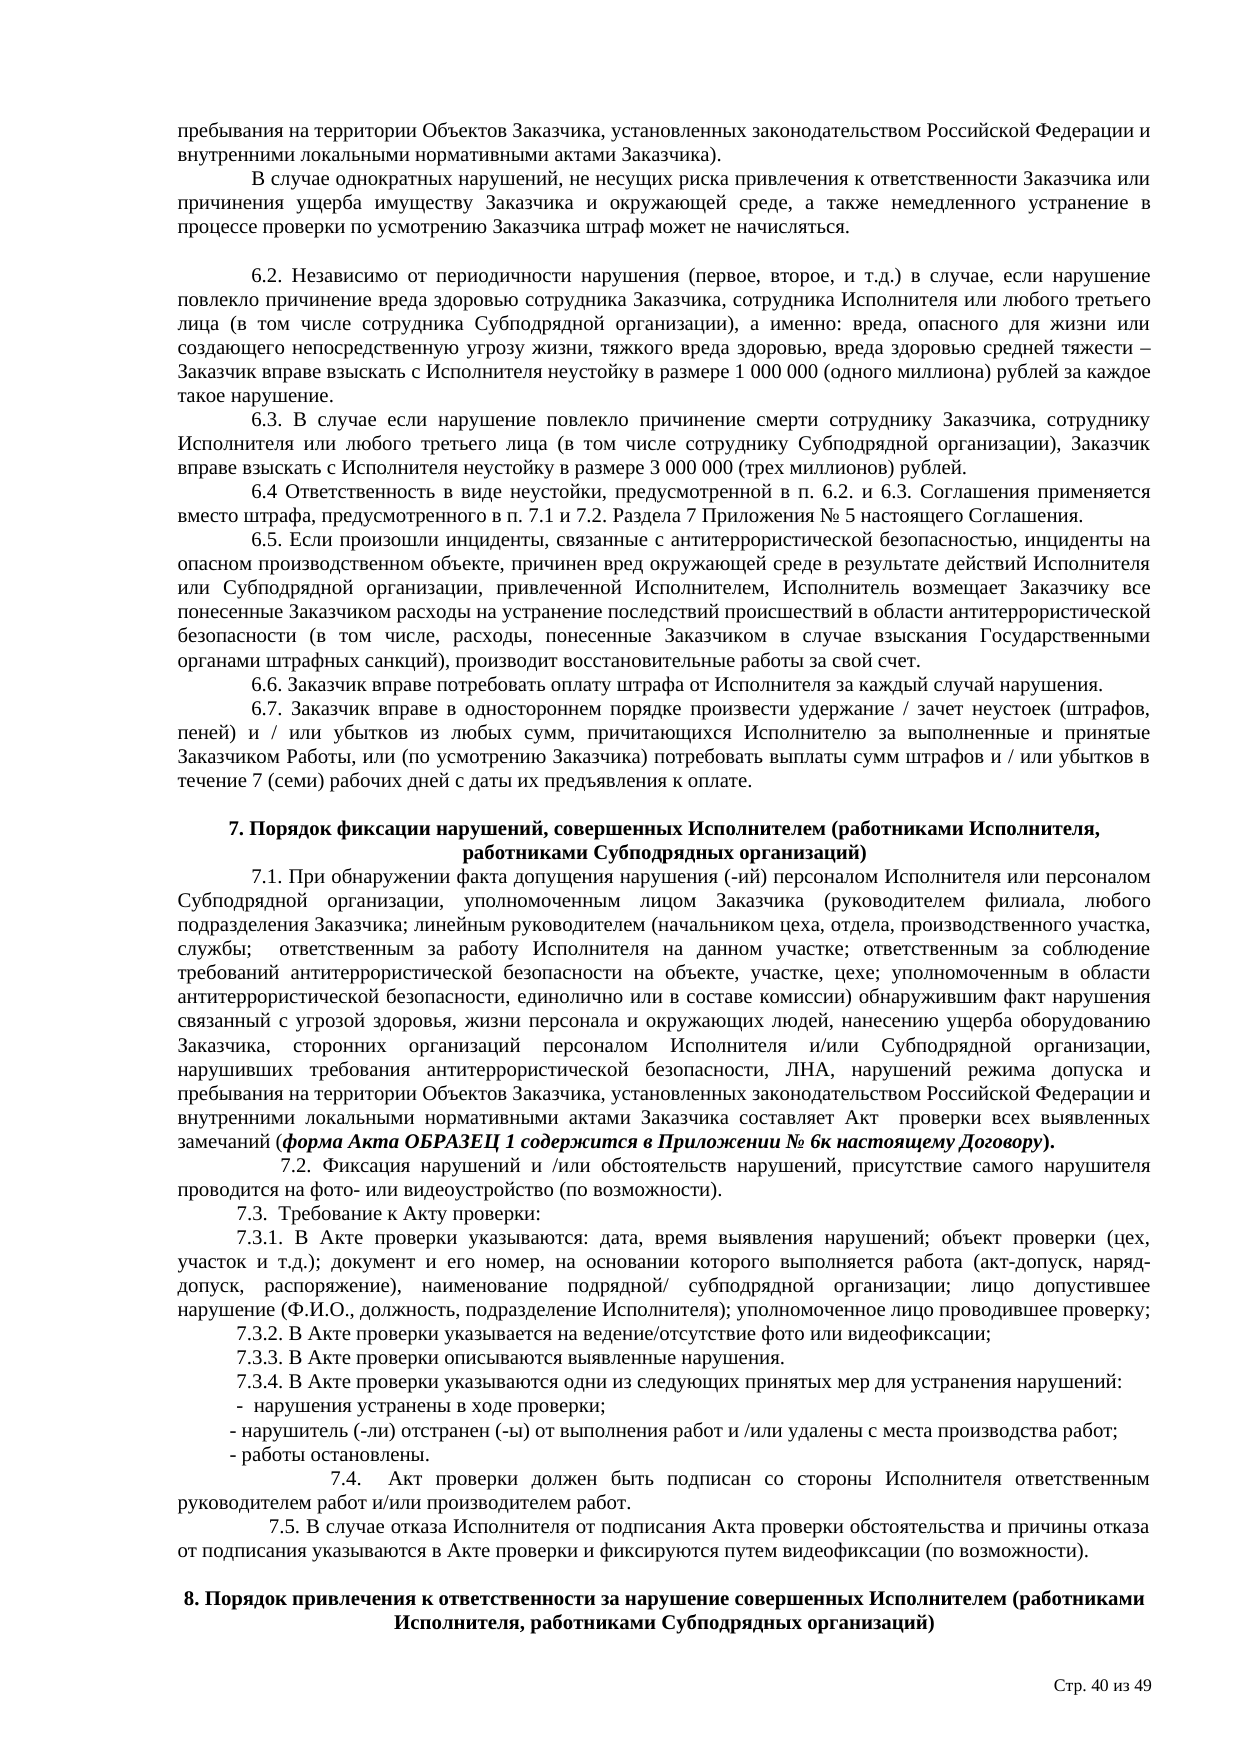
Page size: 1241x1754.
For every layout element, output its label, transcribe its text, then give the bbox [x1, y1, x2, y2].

text 6.3. В случае если нарушение повлекло причинение смерти сотруднику Заказчика, сотруднику Исполнителя или любого третьего лица (в том числе сотруднику Субподрядной организации), Заказчик вправе взыскать с Исполнителя неустойку в размере 3 000 000 (трех миллионов) рублей. [177, 407, 1152, 479]
text - работы остановлены. [177, 1442, 1152, 1466]
text 6.4 Ответственность в виде неустойки, предусмотренной в п. 6.2. и 6.3. Соглашения применяется вместо штрафа, предусмотренного в п. 7.1 и 7.2. Раздела 7 Приложения № 5 настоящего Соглашения. [177, 479, 1152, 527]
text 7.5. В случае отказа Исполнителя от подписания Акта проверки обстоятельства и причины отказа от подписания указываются в Акте проверки и фиксируются путем видеофиксации (по возможности). [177, 1514, 1152, 1562]
text 7.4. Акт проверки должен быть подписан со стороны Исполнителя ответственным руководителем работ и/или производителем работ. [177, 1466, 1152, 1514]
text 7.3.1. В Акте проверки указываются: дата, время выявления нарушений; объект проверки (цех, участок и т.д.); документ и его номер, на основании которого выполняется работа (акт-допуск, наряд-допуск, распоряжение), наименование подрядной/ субподрядной организации; лицо допустившее нарушение (Ф.И.О., должность, подразделение Исполнителя); уполномоченное лицо проводившее проверку; [177, 1225, 1152, 1321]
text 7. Порядок фиксации нарушений, совершенных Исполнителем (работниками Исполнителя, работниками Субподрядных организаций) [177, 816, 1152, 864]
text 7.3.2. В Акте проверки указывается на ведение/отсутствие фото или видеофиксации; [177, 1321, 1152, 1345]
text 7.2. Фиксация нарушений и /или обстоятельств нарушений, присутствие самого нарушителя проводится на фото- или видеоустройство (по возможности). [177, 1153, 1152, 1201]
text 6.2. Независимо от периодичности нарушения (первое, второе, и т.д.) в случае, если нарушение повлекло причинение вреда здоровью сотрудника Заказчика, сотрудника Исполнителя или любого третьего лица (в том числе сотрудника Субподрядной организации), а именно: вреда, опасного для жизни или создающего непосредственную угрозу жизни, тяжкого вреда здоровью, вреда здоровью средней тяжести – Заказчик вправе взыскать с Исполнителя неустойку в размере 1 000 000 (одного миллиона) рублей за каждое такое нарушение. [177, 262, 1152, 407]
text 7.3. Требование к Акту проверки: [177, 1201, 1152, 1225]
text - нарушитель (-ли) отстранен (-ы) от выполнения работ и /или удалены с места производства работ; [177, 1417, 1152, 1442]
text 8. Порядок привлечения к ответственности за нарушение совершенных Исполнителем (работниками Исполнителя, работниками Субподрядных организаций) [177, 1586, 1152, 1634]
text 7.3.4. В Акте проверки указываются одни из следующих принятых мер для устранения нарушений: [177, 1369, 1152, 1393]
text В случае однократных нарушений, не несущих риска привлечения к ответственности Заказчика или причинения ущерба имуществу Заказчика и окружающей среде, а также немедленного устранение в процессе проверки по усмотрению Заказчика штраф может не начисляться. [177, 166, 1152, 238]
text 7.1. При обнаружении факта допущения нарушения (-ий) персоналом Исполнителя или персоналом Субподрядной организации, уполномоченным лицом Заказчика (руководителем филиала, любого подразделения Заказчика; линейным руководителем (начальником цеха, отдела, производственного участка, службы; ответственным за работу Исполнителя на данном участке; ответственным за соблюдение требований антитеррористической безопасности на объекте, участке, цехе; уполномоченным в области антитеррористической безопасности, единолично или в составе комиссии) обнаружившим факт нарушения связанный с угрозой здоровья, жизни персонала и окружающих людей, нанесению ущерба оборудованию Заказчика, сторонних организаций персоналом Исполнителя и/или Субподрядной организации, нарушивших требования антитеррористической безопасности, ЛНА, нарушений режима допуска и пребывания на территории Объектов Заказчика, установленных законодательством Российской Федерации и внутренними локальными нормативными актами Заказчика составляет Акт проверки всех выявленных замечаний (форма Акта ОБРАЗЕЦ 1 содержится в Приложении № 6к настоящему Договору). [177, 864, 1152, 1153]
text 7.3.3. В Акте проверки описываются выявленные нарушения. [177, 1345, 1152, 1369]
text 6.5. Если произошли инциденты, связанные с антитеррористической безопасностью, инциденты на опасном производственном объекте, причинен вред окружающей среде в результате действий Исполнителя или Субподрядной организации, привлеченной Исполнителем, Исполнитель возмещает Заказчику все понесенные Заказчиком расходы на устранение последствий происшествий в области антитеррористической безопасности (в том числе, расходы, понесенные Заказчиком в случае взыскания Государственными органами штрафных санкций), производит восстановительные работы за свой счет. [177, 527, 1152, 672]
text 6.6. Заказчик вправе потребовать оплату штрафа от Исполнителя за каждый случай нарушения. [177, 672, 1152, 696]
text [177, 118, 1152, 166]
text - нарушения устранены в ходе проверки; [177, 1393, 1152, 1417]
text 6.7. Заказчик вправе в одностороннем порядке произвести удержание / зачет неустоек (штрафов, пеней) и / или убытков из любых сумм, причитающихся Исполнителю за выполненные и принятые Заказчиком Работы, или (по усмотрению Заказчика) потребовать выплаты сумм штрафов и / или убытков в течение 7 (семи) рабочих дней с даты их предъявления к оплате. [177, 696, 1152, 792]
